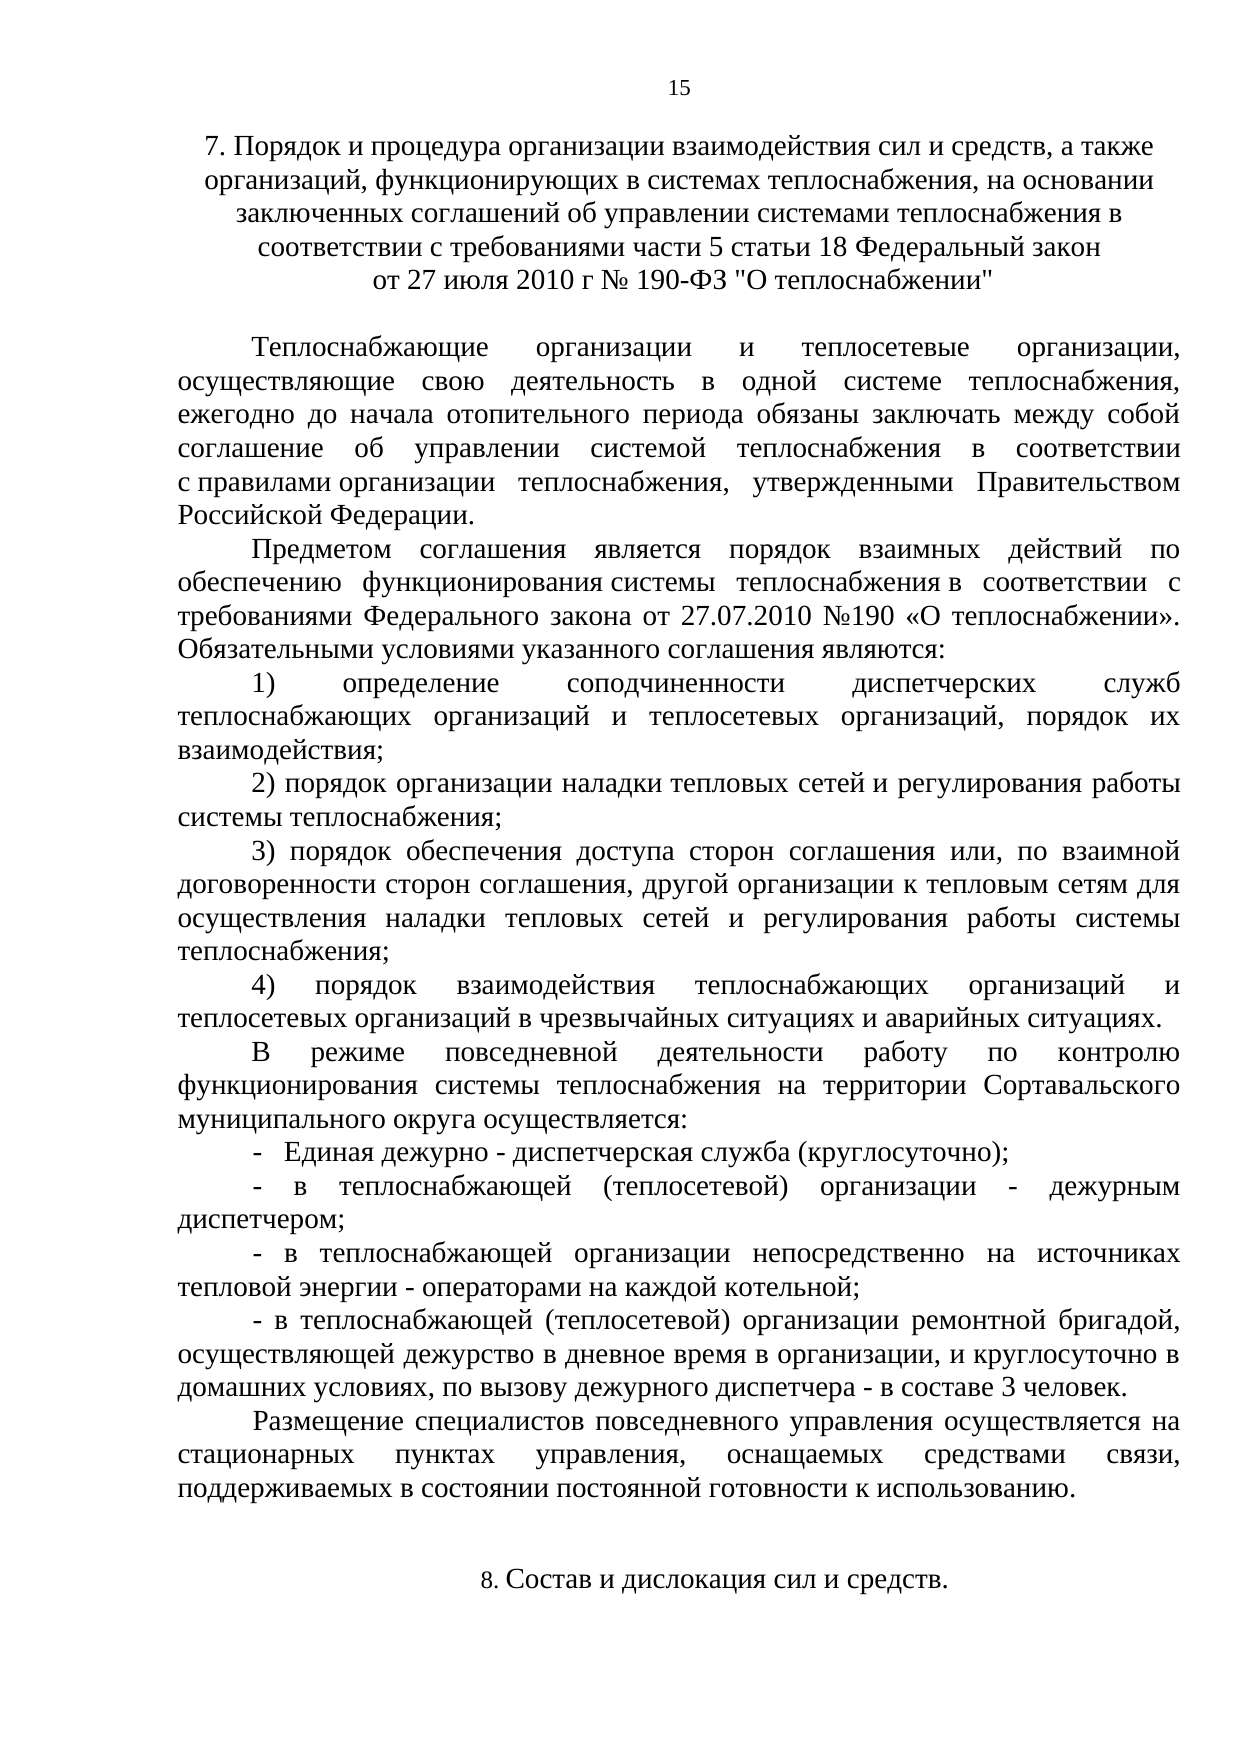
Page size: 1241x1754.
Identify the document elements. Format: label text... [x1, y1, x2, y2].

text от 27 июля 2010 г № 190-ФЗ "О теплоснабжении" [177, 262, 1181, 296]
text - в теплоснабжающей (теплосетевой) организации - дежурным диспетчером; [177, 1168, 1181, 1235]
text - в теплоснабжающей организации непосредственно на источниках тепловой энергии - операторами на каждой котельной; [177, 1235, 1181, 1302]
text - в теплоснабжающей (теплосетевой) организации ремонтной бригадой, осуществляющей дежурство в дневное время в организации, и круглосуточно в домашних условиях, по вызову дежурного диспетчера - в составе 3 человек. [177, 1302, 1181, 1403]
text Предметом соглашения является порядок взаимных действий по обеспечению функционирования системы теплоснабжения в соответствии с требованиями Федерального закона от 27.07.2010 №190 «О теплоснабжении». Обязательными условиями указанного соглашения являются: [177, 531, 1181, 665]
text В режиме повседневной деятельности работу по контролю функционирования системы теплоснабжения на территории Сортавальского муниципального округа осуществляется: [177, 1034, 1181, 1134]
text 8. Состав и дислокация сил и средств. [192, 1561, 1164, 1594]
text Размещение специалистов повседневного управления осуществляется на стационарных пунктах управления, оснащаемых средствами связи, поддерживаемых в состоянии постоянной готовности к использованию. [177, 1403, 1181, 1503]
text - Единая дежурно - диспетчерская служба (круглосуточно); [177, 1134, 1181, 1168]
text Теплоснабжающие организации и теплосетевые организации, осуществляющие свою деятельность в одной системе теплоснабжения, ежегодно до начала отопительного периода обязаны заключать между собой соглашение об управлении системой теплоснабжения в соответствии с правилами организации теплоснабжения, утвержденными Правительством Российской Федерации. [177, 329, 1181, 531]
text 2) порядок организации наладки тепловых сетей и регулирования работы системы теплоснабжения; [177, 766, 1181, 833]
text 4) порядок взаимодействия теплоснабжающих организаций и теплосетевых организаций в чрезвычайных ситуациях и аварийных ситуациях. [177, 967, 1181, 1034]
text 3) порядок обеспечения доступа сторон соглашения или, по взаимной договоренности сторон соглашения, другой организации к тепловым сетям для осуществления наладки тепловых сетей и регулирования работы системы теплоснабжения; [177, 833, 1181, 967]
text 1) определение соподчиненности диспетчерских служб теплоснабжающих организаций и теплосетевых организаций, порядок их взаимодействия; [177, 665, 1181, 766]
text 7. Порядок и процедура организации взаимодействия сил и средств, а также организаций, функционирующих в системах теплоснабжения, на основании заключенных соглашений об управлении системами теплоснабжения в соответствии с требованиями части 5 статьи 18 Федеральный закон [177, 128, 1181, 262]
